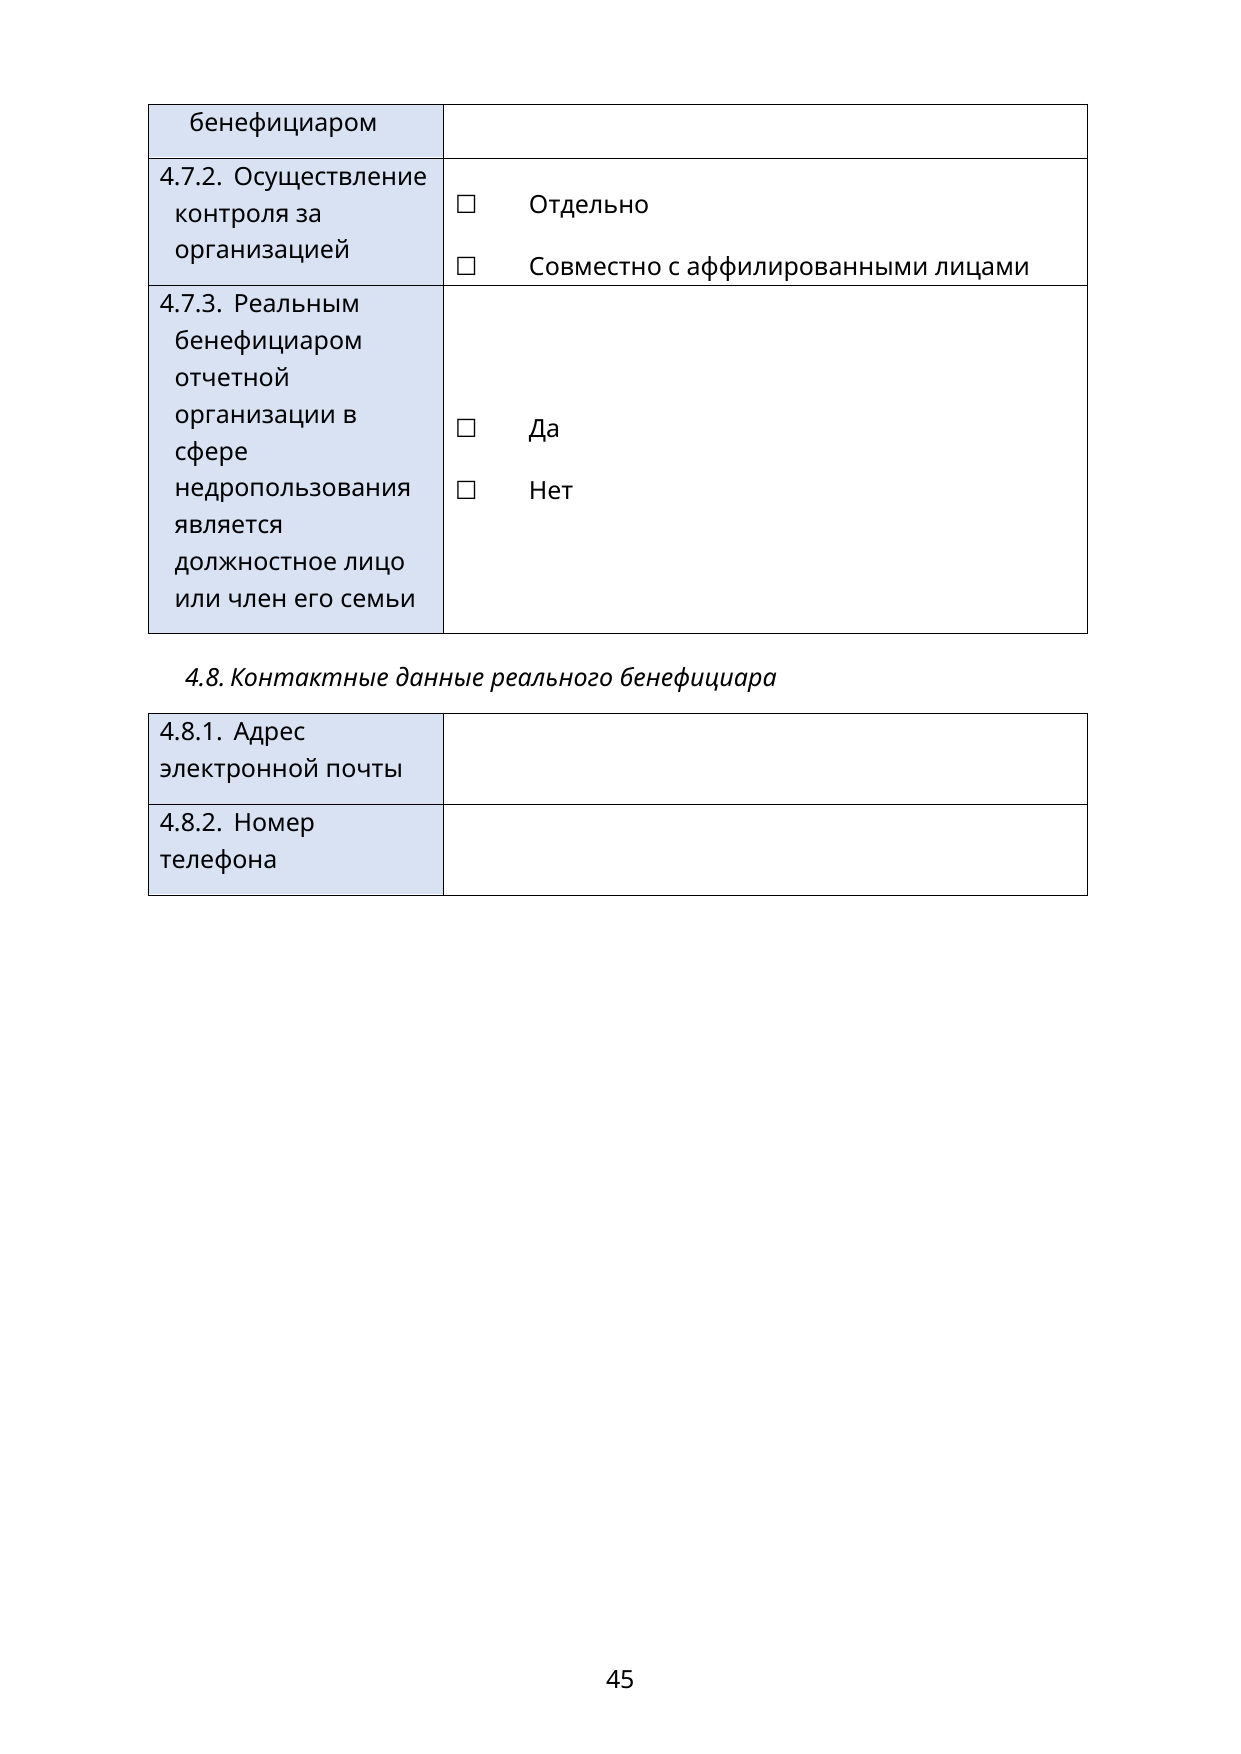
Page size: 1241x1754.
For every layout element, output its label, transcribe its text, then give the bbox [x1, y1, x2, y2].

table_cell Да Нет [444, 286, 1087, 633]
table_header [149, 105, 443, 157]
table_cell [444, 805, 1087, 894]
table_cell Отдельно Совместно с аффилированными лицами [444, 159, 1087, 285]
table_cell Осуществление контроля за организацией [149, 159, 443, 285]
table_cell Номер телефона [149, 805, 443, 894]
table_cell Реальным бенефициаром отчетной организации в сфере недропользования является должностное лицо или член его семьи [149, 286, 443, 633]
table_header [444, 105, 1087, 157]
table_header [444, 714, 1087, 804]
table_header Адрес электронной почты [149, 714, 443, 804]
list Контактные данные реального бенефициара [185, 659, 1092, 693]
